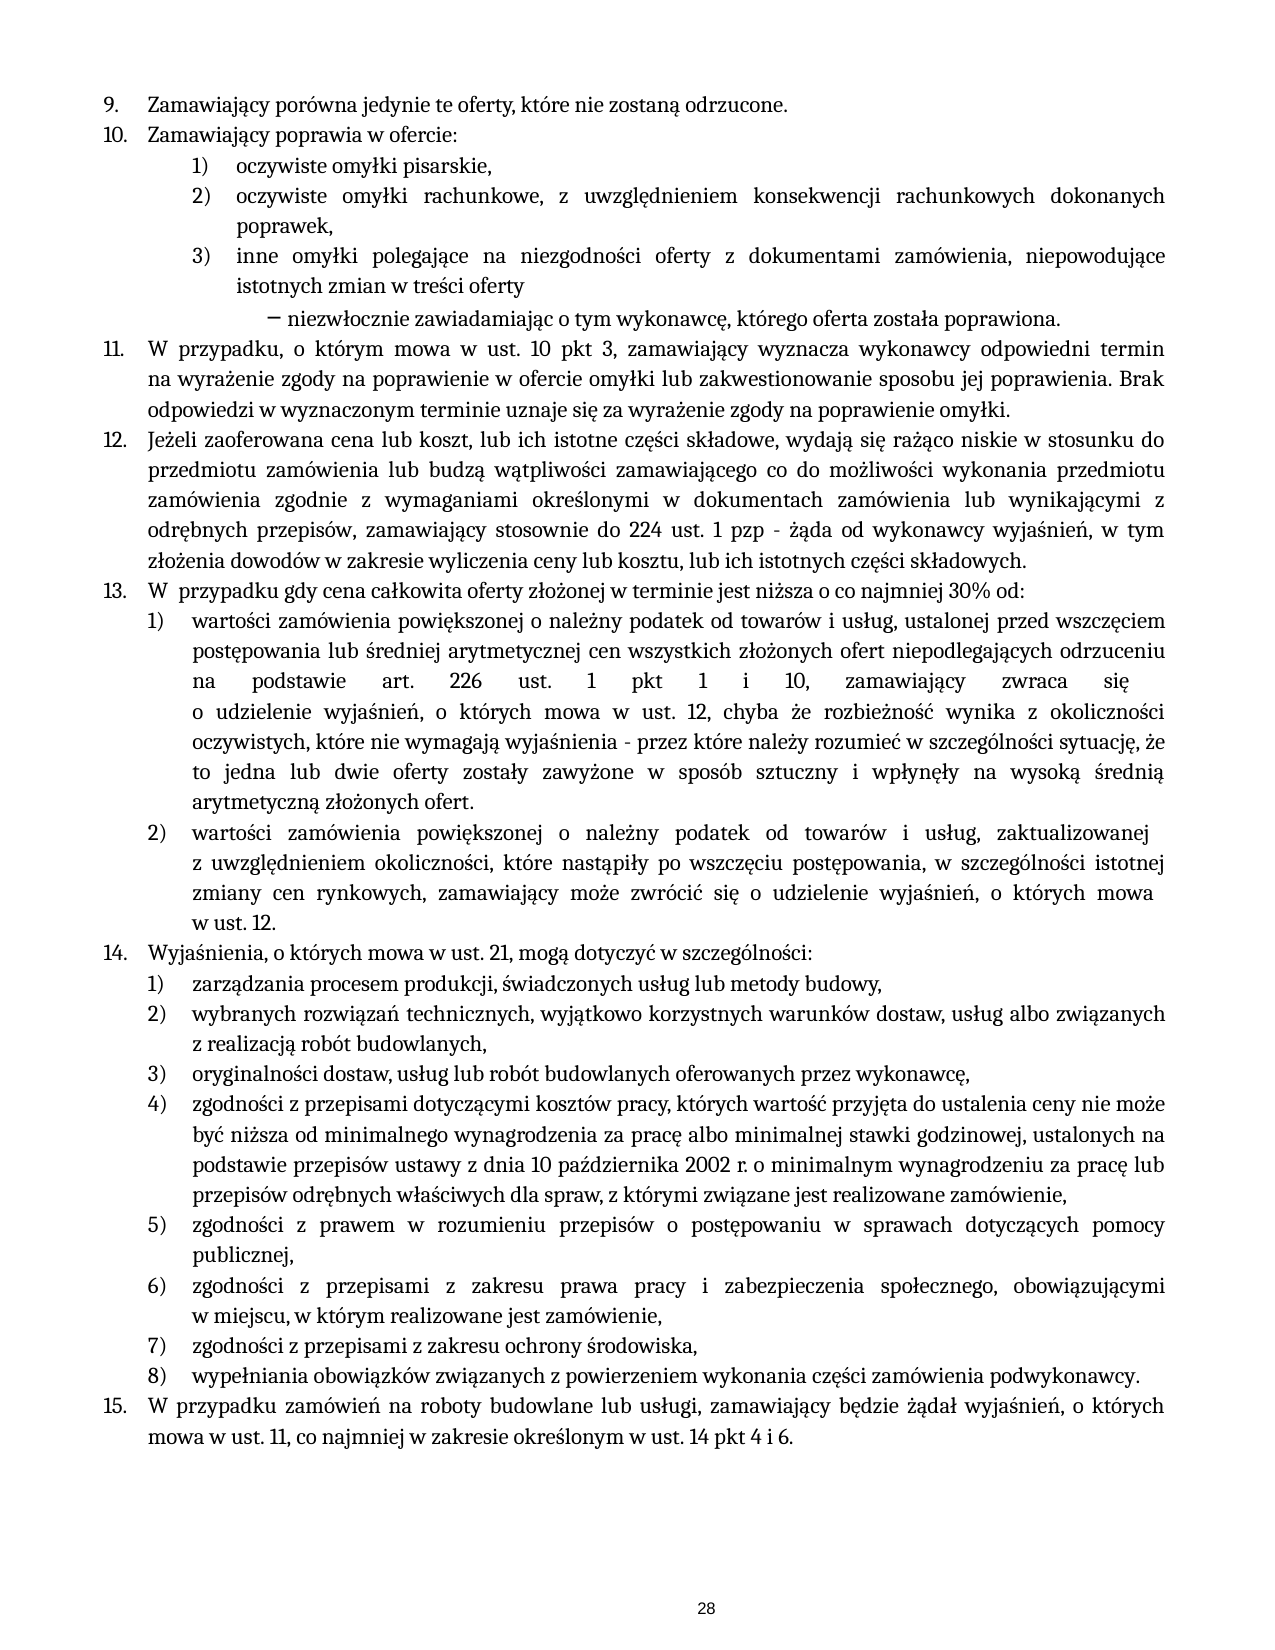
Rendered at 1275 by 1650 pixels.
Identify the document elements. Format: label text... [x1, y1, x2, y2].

text ‒ niezwłocznie zawiadamiając o tym wykonawcę, którego oferta została poprawiona. [192, 303, 1166, 332]
list W przypadku zamówień na roboty budowlane lub usługi, zamawiający będzie żądał wyjaśnień, o których mowa w ust. 11, co najmniej w zakresie określonym w ust. 14 pkt 4 i 6. [103, 1393, 1166, 1450]
list zarządzania procesem produkcji, świadczonych usług lub metody budowy, [148, 970, 1166, 997]
list wartości zamówienia powiększonej o należny podatek od towarów i usług, zaktualizowanej z uwzględnieniem okoliczności, które nastąpiły po wszczęciu postępowania, w szczególności istotnej zmiany cen rynkowych, zamawiający może zwrócić się o udzielenie wyjaśnień, o których mowa w ust. 12. [148, 819, 1166, 936]
list wybranych rozwiązań technicznych, wyjątkowo korzystnych warunków dostaw, usług albo związanych z realizacją robót budowlanych, [148, 1001, 1166, 1057]
list zgodności z prawem w rozumieniu przepisów o postępowaniu w sprawach dotyczących pomocy publicznej, [148, 1212, 1166, 1269]
list oczywiste omyłki pisarskie, [192, 152, 1166, 179]
list Jeżeli zaoferowana cena lub koszt, lub ich istotne części składowe, wydają się rażąco niskie w stosunku do przedmiotu zamówienia lub budzą wątpliwości zamawiającego co do możliwości wykonania przedmiotu zamówienia zgodnie z wymaganiami określonymi w dokumentach zamówienia lub wynikającymi z odrębnych przepisów, zamawiający stosownie do 224 ust. 1 pzp - żąda od wykonawcy wyjaśnień, w tym złożenia dowodów w zakresie wyliczenia ceny lub kosztu, lub ich istotnych części składowych. [103, 427, 1166, 574]
list zgodności z przepisami z zakresu prawa pracy i zabezpieczenia społecznego, obowiązującymi w miejscu, w którym realizowane jest zamówienie, [148, 1272, 1166, 1329]
list oczywiste omyłki rachunkowe, z uwzględnieniem konsekwencji rachunkowych dokonanych poprawek, [192, 183, 1166, 239]
list Wyjaśnienia, o których mowa w ust. 21, mogą dotyczyć w szczególności: [103, 940, 1166, 967]
list Zamawiający poprawia w ofercie: [103, 122, 1166, 148]
list wartości zamówienia powiększonej o należny podatek od towarów i usług, ustalonej przed wszczęciem postępowania lub średniej arytmetycznej cen wszystkich złożonych ofert niepodlegających odrzuceniu na podstawie art. 226 ust. 1 pkt 1 i 10, zamawiający zwraca się o udzielenie wyjaśnień, o których mowa w ust. 12, chyba że rozbieżność wynika z okoliczności oczywistych, które nie wymagają wyjaśnienia - przez które należy rozumieć w szczególności sytuację, że to jedna lub dwie oferty zostały zawyżone w sposób sztuczny i wpłynęły na wysoką średnią arytmetyczną złożonych ofert. [148, 608, 1166, 816]
list zgodności z przepisami dotyczącymi kosztów pracy, których wartość przyjęta do ustalenia ceny nie może być niższa od minimalnego wynagrodzenia za pracę albo minimalnej stawki godzinowej, ustalonych na podstawie przepisów ustawy z dnia 10 października 2002 r. o minimalnym wynagrodzeniu za pracę lub przepisów odrębnych właściwych dla spraw, z którymi związane jest realizowane zamówienie, [148, 1091, 1166, 1208]
list W przypadku gdy cena całkowita oferty złożonej w terminie jest niższa o co najmniej 30% od: [103, 578, 1166, 604]
list W przypadku, o którym mowa w ust. 10 pkt 3, zamawiający wyznacza wykonawcy odpowiedni termin na wyrażenie zgody na poprawienie w ofercie omyłki lub zakwestionowanie sposobu jej poprawienia. Brak odpowiedzi w wyznaczonym terminie uznaje się za wyrażenie zgody na poprawienie omyłki. [103, 336, 1166, 423]
list zgodności z przepisami z zakresu ochrony środowiska, [148, 1333, 1166, 1359]
list Zamawiający porówna jedynie te oferty, które nie zostaną odrzucone. [103, 92, 1166, 118]
list oryginalności dostaw, usług lub robót budowlanych oferowanych przez wykonawcę, [148, 1061, 1166, 1087]
list wypełniania obowiązków związanych z powierzeniem wykonania części zamówienia podwykonawcy. [148, 1363, 1166, 1389]
list inne omyłki polegające na niezgodności oferty z dokumentami zamówienia, niepowodujące istotnych zmian w treści oferty [192, 243, 1166, 299]
